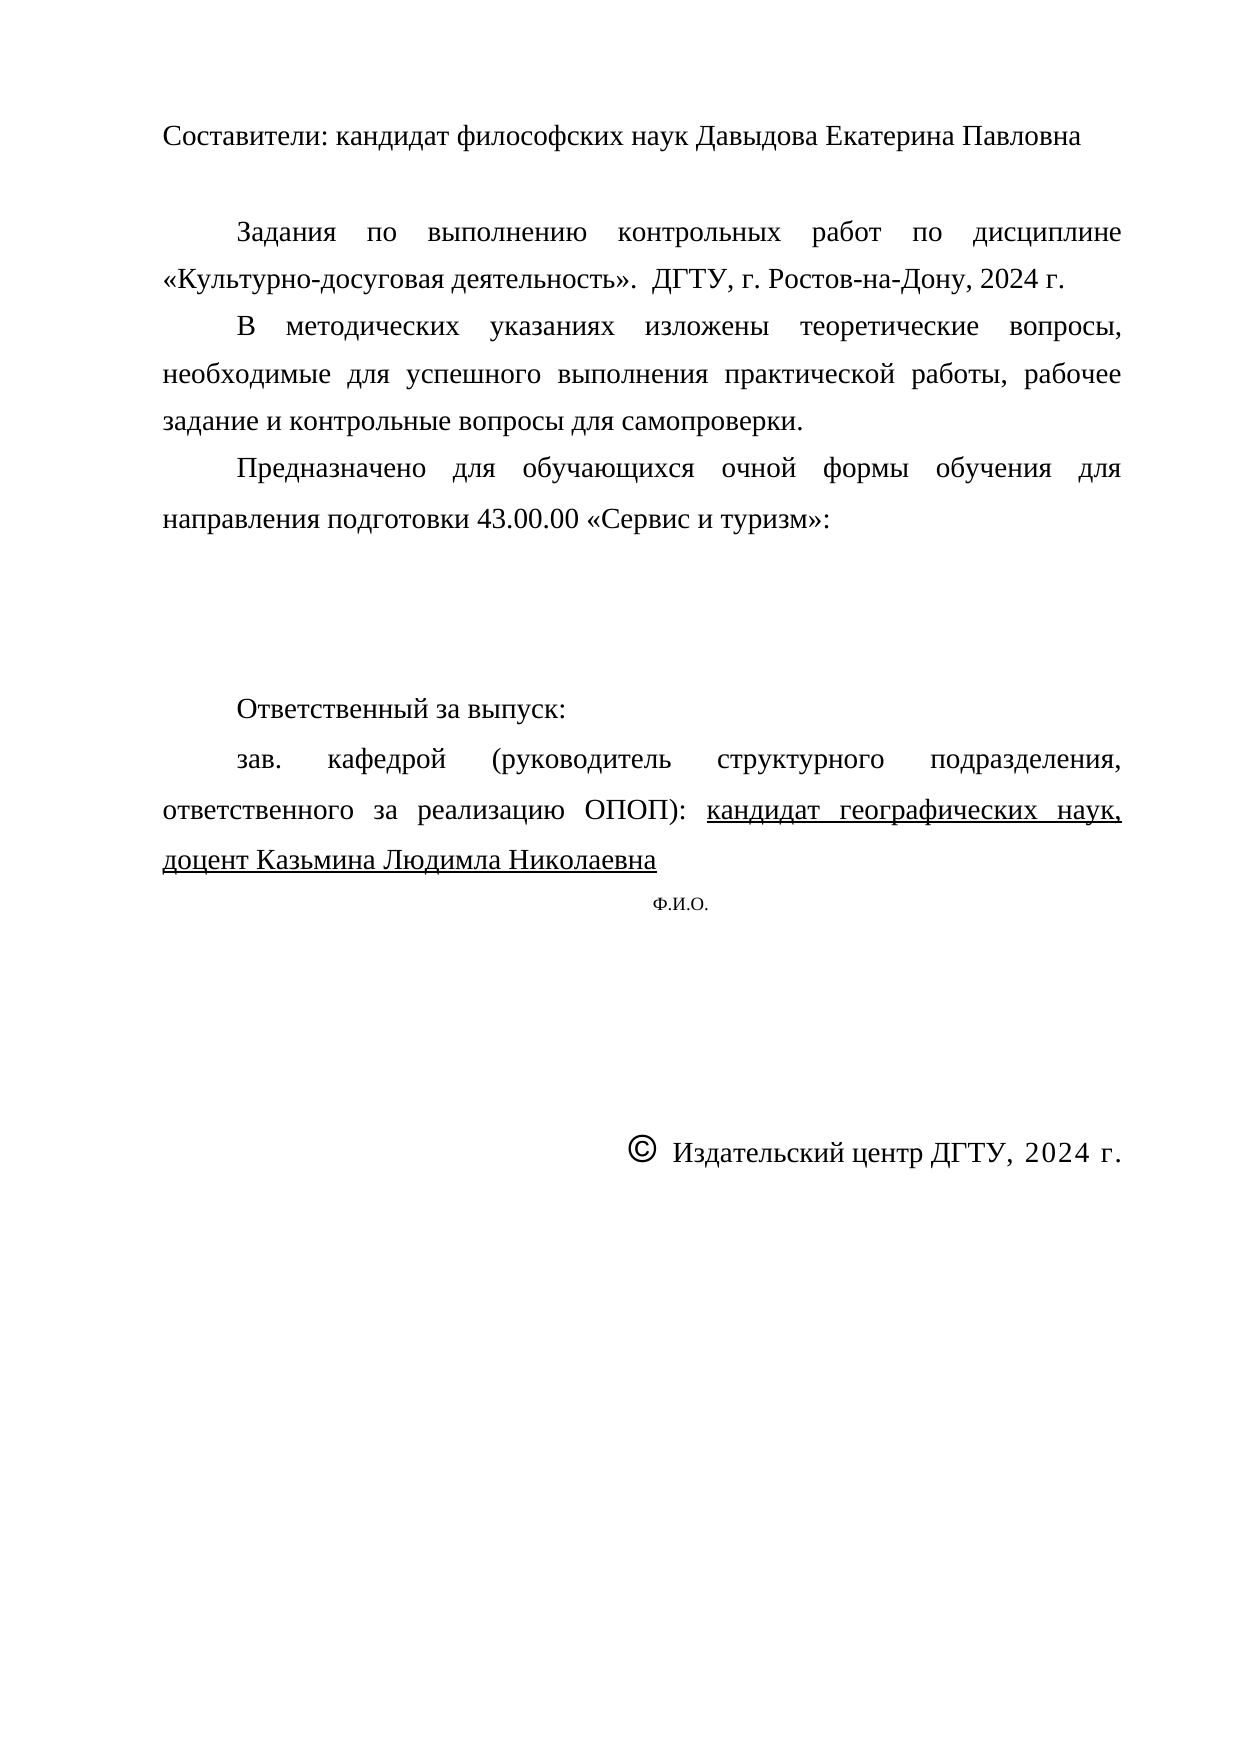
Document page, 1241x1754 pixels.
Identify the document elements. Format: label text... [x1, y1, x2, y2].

text Предназначено для обучающихся очной формы обучения для направления подготовки 43.00.00 «Сервис и туризм»: [162, 450, 1122, 534]
text Ф.И.О. [162, 892, 1122, 914]
text В методических указаниях изложены теоретические вопросы, необходимые для успешного выполнения практической работы, рабочее задание и контрольные вопросы для самопроверки. [162, 308, 1122, 437]
text Ответственный за выпуск: [162, 691, 1122, 725]
text Издательский центр ДГТУ, 2024 г. [162, 1135, 1122, 1170]
text Составители: кандидат философских наук Давыдова Екатерина Павловна [162, 118, 1122, 185]
text зав. кафедрой (руководитель структурного подразделения, ответственного за реализацию ОПОП): кандидат географических наук, доцент Казьмина Людимла Николаевна [162, 742, 1122, 876]
text Задания по выполнению контрольных работ по дисциплине «Культурно-досуговая деятельность». ДГТУ, г. Ростов-на-Дону, 2024 г. [162, 214, 1122, 295]
